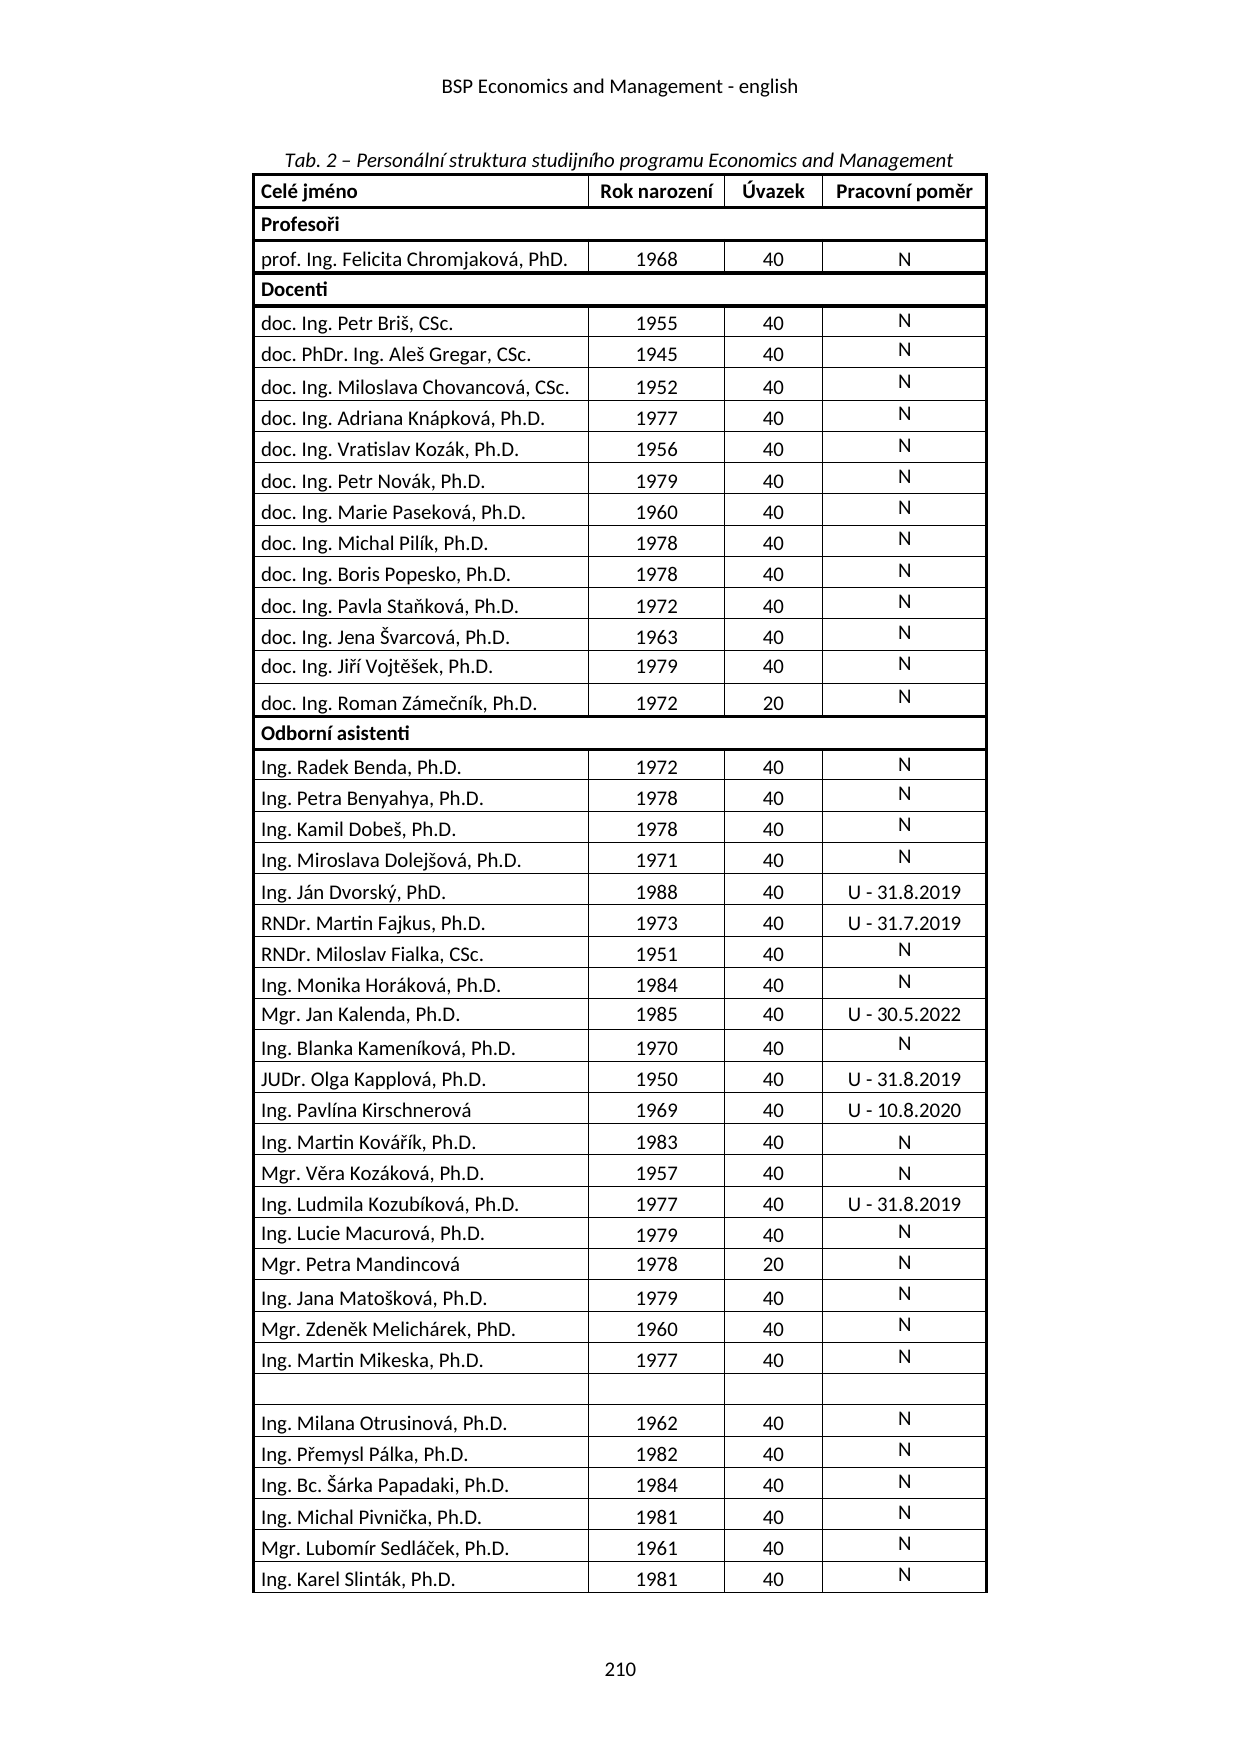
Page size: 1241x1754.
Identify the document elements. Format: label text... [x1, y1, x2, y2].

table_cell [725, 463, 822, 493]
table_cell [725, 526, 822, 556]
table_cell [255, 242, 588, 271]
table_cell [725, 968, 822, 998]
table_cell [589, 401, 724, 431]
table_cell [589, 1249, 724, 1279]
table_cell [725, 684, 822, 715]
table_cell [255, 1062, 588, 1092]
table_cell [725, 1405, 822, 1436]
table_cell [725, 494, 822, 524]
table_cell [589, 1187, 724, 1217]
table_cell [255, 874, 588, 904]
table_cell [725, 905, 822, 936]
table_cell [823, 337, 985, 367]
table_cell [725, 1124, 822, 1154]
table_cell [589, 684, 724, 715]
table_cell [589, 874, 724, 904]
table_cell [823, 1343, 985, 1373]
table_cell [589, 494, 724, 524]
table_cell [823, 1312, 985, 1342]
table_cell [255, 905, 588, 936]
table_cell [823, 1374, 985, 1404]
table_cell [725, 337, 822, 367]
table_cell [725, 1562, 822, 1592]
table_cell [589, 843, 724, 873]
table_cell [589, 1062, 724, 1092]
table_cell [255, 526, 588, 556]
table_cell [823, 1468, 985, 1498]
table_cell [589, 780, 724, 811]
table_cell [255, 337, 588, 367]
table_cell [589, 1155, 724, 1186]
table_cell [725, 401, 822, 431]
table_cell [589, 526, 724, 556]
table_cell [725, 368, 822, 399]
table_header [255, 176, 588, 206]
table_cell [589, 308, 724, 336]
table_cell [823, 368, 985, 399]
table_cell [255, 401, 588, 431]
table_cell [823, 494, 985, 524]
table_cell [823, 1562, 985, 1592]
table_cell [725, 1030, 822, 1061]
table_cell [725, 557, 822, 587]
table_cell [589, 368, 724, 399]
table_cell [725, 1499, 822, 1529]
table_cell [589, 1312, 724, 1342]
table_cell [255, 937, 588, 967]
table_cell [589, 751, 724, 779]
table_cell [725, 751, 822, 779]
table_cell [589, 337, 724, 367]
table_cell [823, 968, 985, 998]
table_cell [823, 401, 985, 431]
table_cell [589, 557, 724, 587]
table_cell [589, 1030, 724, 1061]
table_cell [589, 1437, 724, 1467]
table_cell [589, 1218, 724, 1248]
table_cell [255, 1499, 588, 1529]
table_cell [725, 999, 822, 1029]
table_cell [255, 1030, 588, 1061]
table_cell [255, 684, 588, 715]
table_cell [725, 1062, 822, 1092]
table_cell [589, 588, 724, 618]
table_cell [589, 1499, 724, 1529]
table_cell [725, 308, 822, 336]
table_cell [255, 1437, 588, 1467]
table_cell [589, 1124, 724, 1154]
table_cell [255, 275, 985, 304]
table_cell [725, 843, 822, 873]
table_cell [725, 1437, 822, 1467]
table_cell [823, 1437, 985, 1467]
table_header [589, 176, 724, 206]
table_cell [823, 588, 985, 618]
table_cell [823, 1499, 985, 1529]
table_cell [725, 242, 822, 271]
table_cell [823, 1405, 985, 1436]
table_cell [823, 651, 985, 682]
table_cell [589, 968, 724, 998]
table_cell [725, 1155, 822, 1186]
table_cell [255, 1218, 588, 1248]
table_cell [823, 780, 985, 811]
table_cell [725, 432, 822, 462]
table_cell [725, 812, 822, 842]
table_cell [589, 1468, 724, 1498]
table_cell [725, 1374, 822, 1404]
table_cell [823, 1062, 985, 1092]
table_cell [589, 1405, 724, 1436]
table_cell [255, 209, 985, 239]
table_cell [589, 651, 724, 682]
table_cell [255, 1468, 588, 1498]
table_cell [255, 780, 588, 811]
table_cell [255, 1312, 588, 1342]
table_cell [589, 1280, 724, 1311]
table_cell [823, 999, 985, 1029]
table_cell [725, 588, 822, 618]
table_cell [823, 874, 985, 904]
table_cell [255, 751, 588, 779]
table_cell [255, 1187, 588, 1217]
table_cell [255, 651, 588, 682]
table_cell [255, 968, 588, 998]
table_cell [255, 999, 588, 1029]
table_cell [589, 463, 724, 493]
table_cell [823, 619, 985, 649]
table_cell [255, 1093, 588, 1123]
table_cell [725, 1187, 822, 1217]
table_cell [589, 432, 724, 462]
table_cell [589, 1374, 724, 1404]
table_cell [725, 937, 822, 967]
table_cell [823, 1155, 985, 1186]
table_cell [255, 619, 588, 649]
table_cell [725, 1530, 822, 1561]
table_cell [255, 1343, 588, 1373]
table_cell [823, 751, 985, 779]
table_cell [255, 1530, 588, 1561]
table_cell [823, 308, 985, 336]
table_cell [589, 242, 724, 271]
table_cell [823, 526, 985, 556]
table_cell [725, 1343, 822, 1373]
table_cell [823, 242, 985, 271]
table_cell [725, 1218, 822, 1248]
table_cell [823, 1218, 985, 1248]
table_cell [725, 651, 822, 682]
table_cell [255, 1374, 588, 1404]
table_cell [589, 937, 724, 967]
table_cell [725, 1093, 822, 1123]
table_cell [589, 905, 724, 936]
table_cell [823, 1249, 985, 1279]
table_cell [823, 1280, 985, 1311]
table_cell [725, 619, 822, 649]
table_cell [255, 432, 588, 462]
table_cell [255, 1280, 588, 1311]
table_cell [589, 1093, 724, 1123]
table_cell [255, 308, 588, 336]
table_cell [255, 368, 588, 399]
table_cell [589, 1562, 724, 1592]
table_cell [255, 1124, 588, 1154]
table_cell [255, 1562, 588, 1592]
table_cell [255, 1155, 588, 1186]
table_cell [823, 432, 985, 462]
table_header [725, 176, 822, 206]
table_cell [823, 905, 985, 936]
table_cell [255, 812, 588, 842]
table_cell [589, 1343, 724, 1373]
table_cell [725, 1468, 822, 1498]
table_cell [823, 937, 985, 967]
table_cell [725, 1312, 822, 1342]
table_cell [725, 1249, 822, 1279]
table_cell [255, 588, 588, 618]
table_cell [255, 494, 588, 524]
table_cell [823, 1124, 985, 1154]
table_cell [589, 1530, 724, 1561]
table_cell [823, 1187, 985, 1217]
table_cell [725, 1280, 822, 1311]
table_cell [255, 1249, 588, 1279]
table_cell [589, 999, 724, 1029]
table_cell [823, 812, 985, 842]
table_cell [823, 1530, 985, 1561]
text Tab. 2 – Personální struktura studijního programu Economics and Management [148, 148, 1093, 173]
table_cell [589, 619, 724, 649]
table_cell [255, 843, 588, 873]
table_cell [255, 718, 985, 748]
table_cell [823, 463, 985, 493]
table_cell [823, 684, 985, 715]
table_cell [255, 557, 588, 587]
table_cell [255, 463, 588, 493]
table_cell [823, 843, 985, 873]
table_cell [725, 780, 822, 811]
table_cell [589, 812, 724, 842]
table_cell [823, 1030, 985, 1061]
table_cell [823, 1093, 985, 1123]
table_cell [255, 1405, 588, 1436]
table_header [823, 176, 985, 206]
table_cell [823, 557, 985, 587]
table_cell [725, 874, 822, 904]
